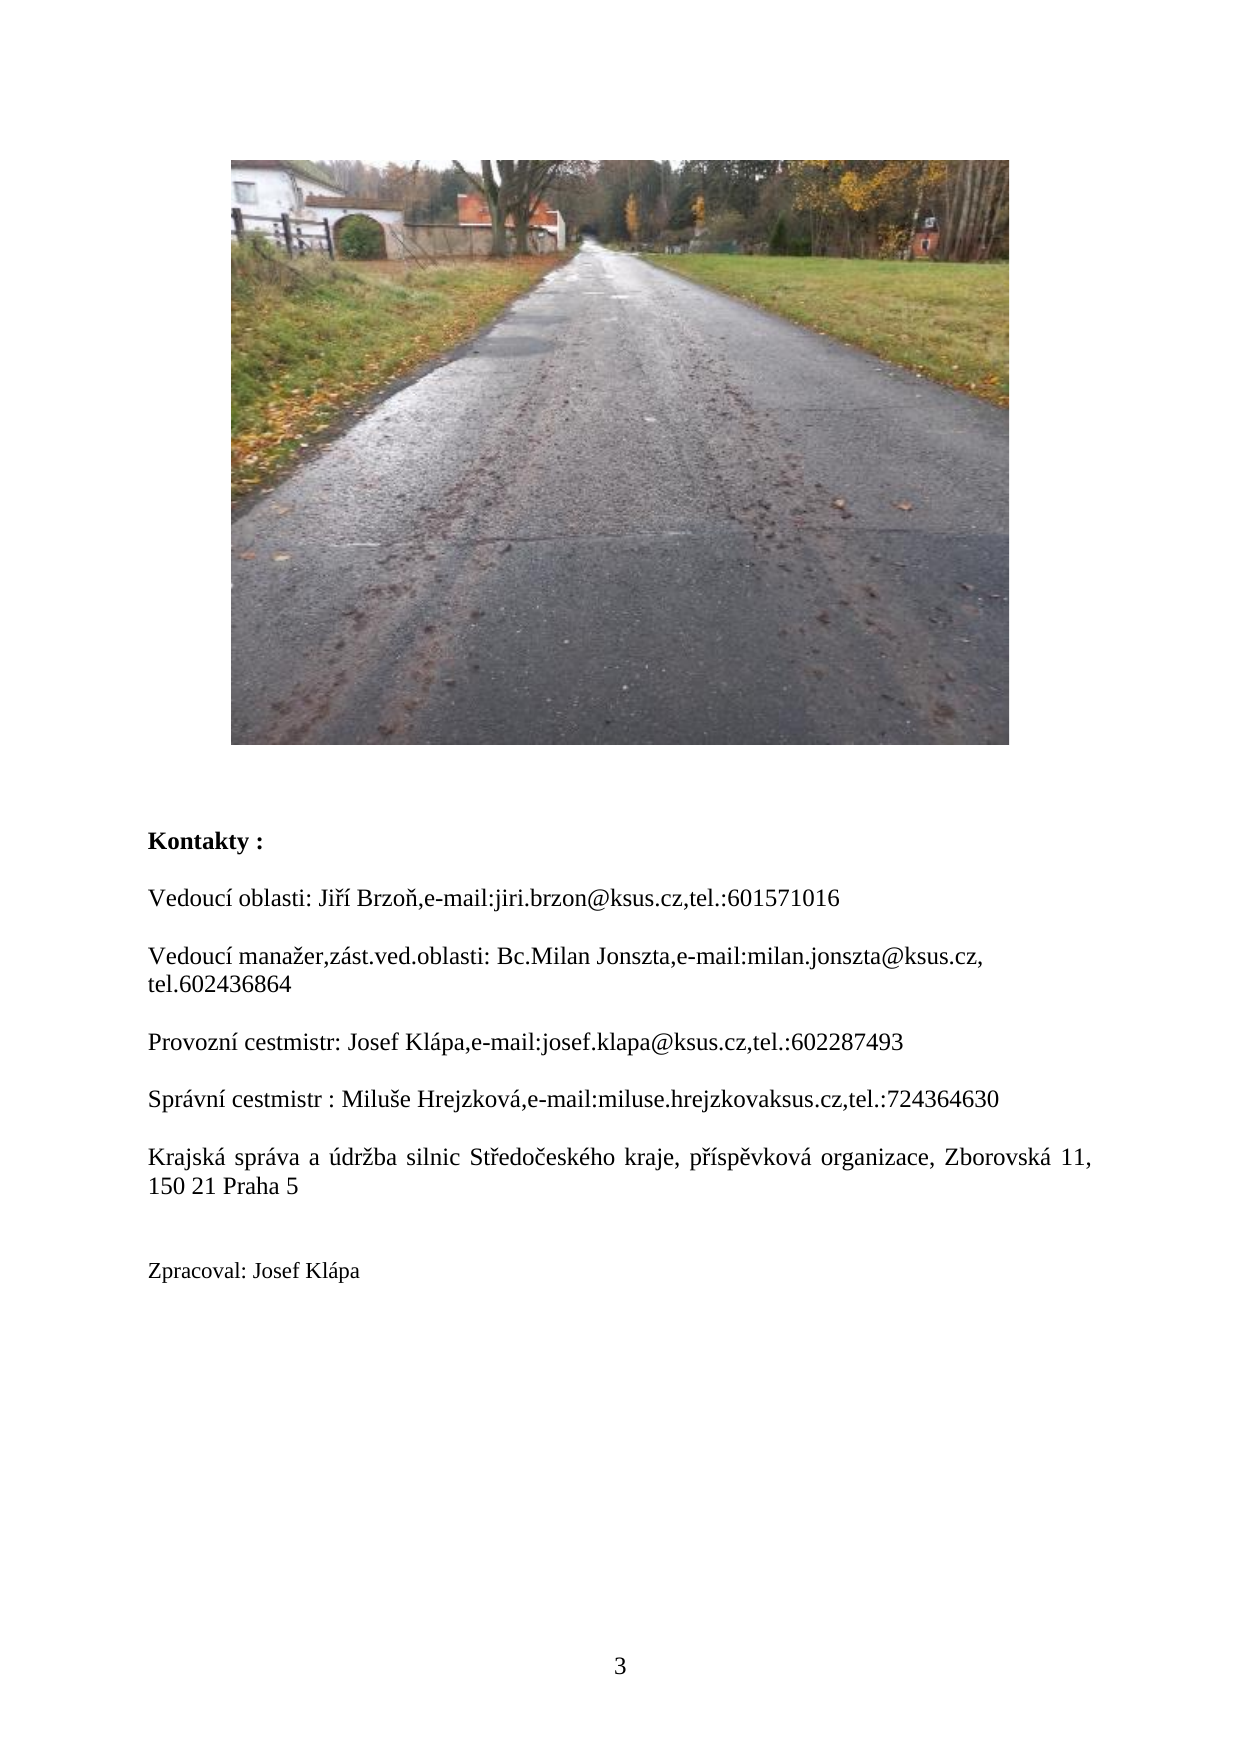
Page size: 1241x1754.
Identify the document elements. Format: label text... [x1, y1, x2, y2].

picture [231, 160, 1010, 745]
text Správní cestmistr : Miluše Hrejzková,e-mail:miluse.hrejzkovaksus.cz,tel.:724364630 [148, 1084, 1092, 1113]
text Vedoucí oblasti: Jiří Brzoň,e-mail:jiri.brzon@ksus.cz,tel.:601571016 [148, 883, 1092, 912]
text Provozní cestmistr: Josef Klápa,e-mail:josef.klapa@ksus.cz,tel.:602287493 [148, 1027, 1092, 1056]
text tel.602436864 [148, 969, 1092, 998]
text Zpracoval: Josef Klápa [148, 1257, 1092, 1283]
text Kontakty : [148, 826, 1092, 854]
text Krajská správa a údržba silnic Středočeského kraje, příspěvková organizace, Zborovská 11, 150 21 Praha 5 [148, 1142, 1092, 1199]
text Vedoucí manažer,zást.ved.oblasti: Bc.Milan Jonszta,e-mail:milan.jonszta@ksus.cz, [148, 941, 1092, 969]
